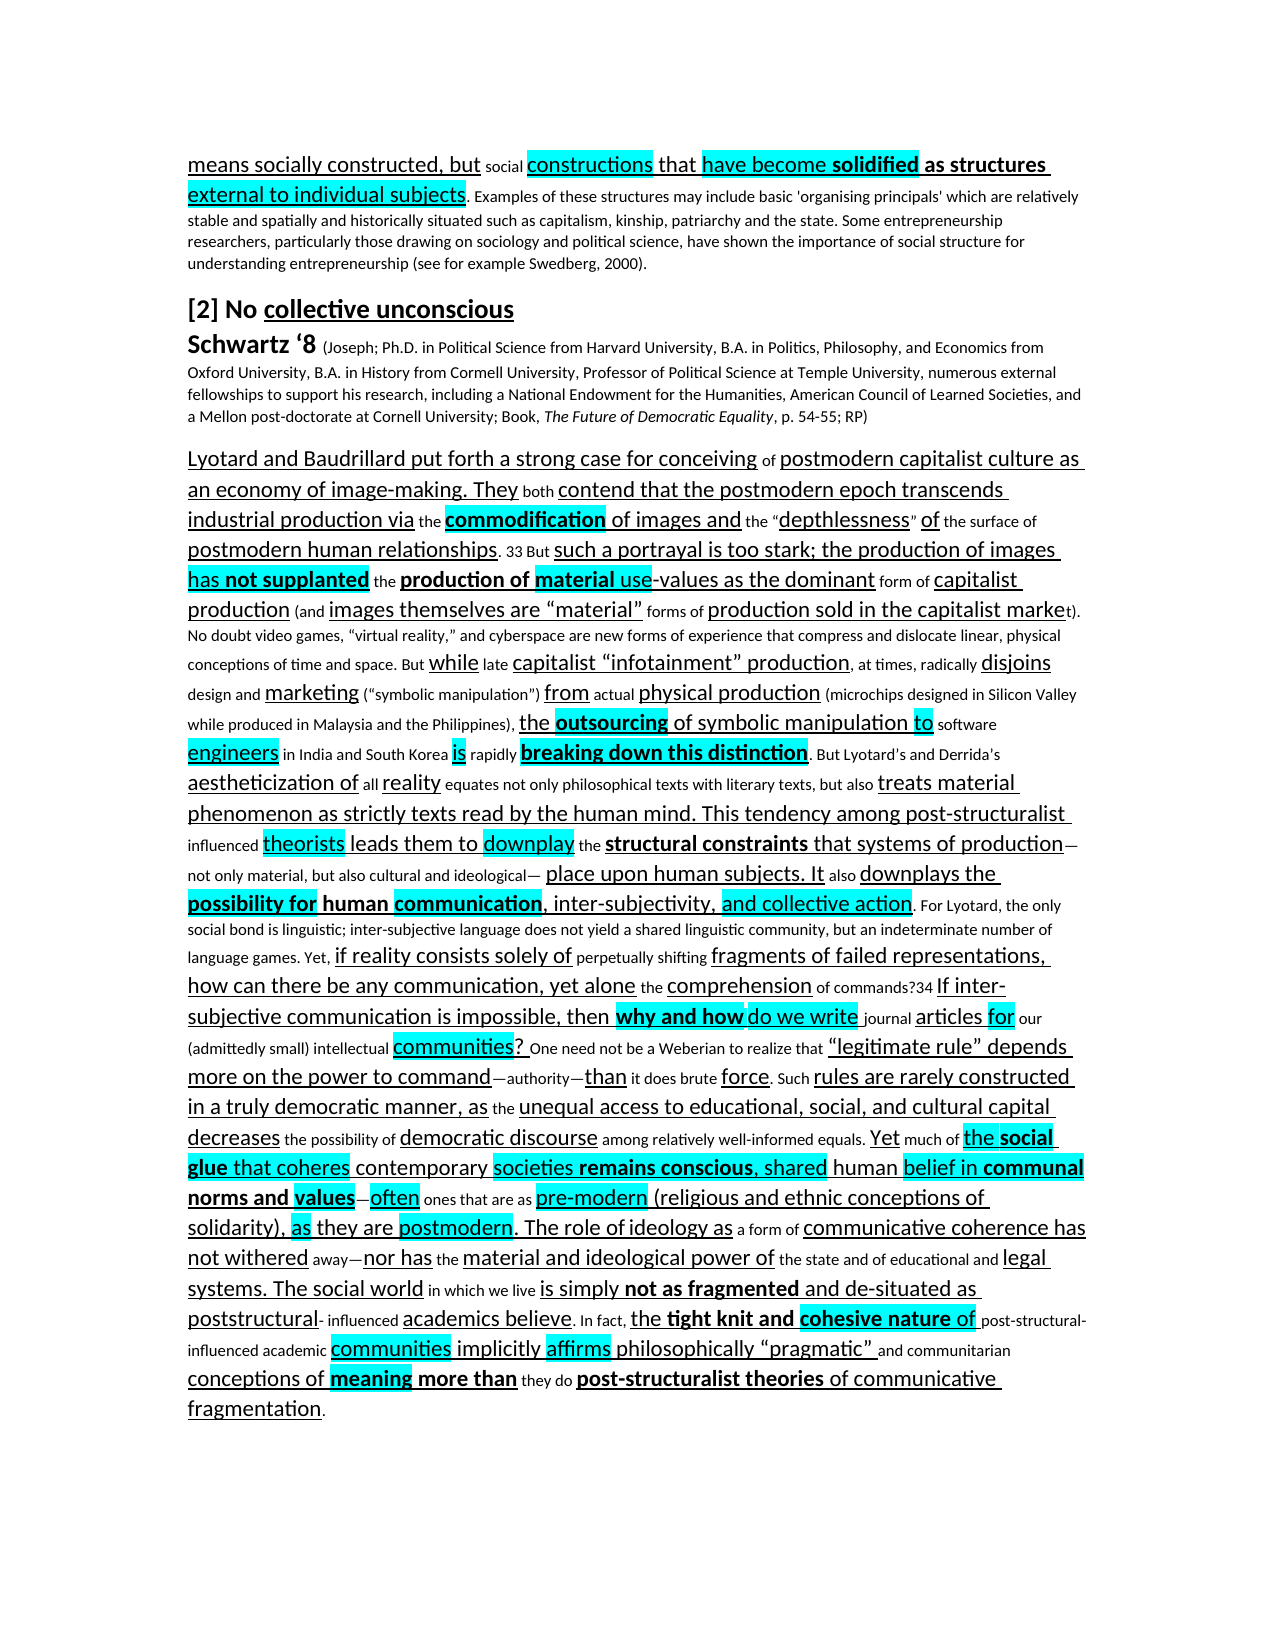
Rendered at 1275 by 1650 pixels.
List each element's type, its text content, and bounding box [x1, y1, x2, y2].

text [187, 150, 1087, 274]
subtitle [2] No collective unconscious [187, 292, 1087, 325]
text Schwartz ‘8 (Joseph; Ph.D. in Political Science from Harvard University, B.A. in Politics, Philosophy, and Economics from Oxford University, B.A. in History from Cormell University, Professor of Political Science at Temple University, numerous external fellowships to support his research, including a National Endowment for the Humanities, American Council of Learned Societies, and a Mellon post-doctorate at Cornell University; Book, The Future of Democratic Equality, p. 54-55; RP) [187, 328, 1087, 426]
text Lyotard and Baudrillard put forth a strong case for conceiving of postmodern capitalist culture as an economy of image-making. They both contend that the postmodern epoch transcends industrial production via the commodification of images and the “depthlessness” of the surface of postmodern human relationships. 33 But such a portrayal is too stark; the production of images has not supplanted the production of material use-values as the dominant form of capitalist production (and images themselves are “material” forms of production sold in the capitalist market). No doubt video games, “virtual reality,” and cyberspace are new forms of experience that compress and dislocate linear, physical conceptions of time and space. But while late capitalist “infotainment” production, at times, radically disjoins design and marketing (“symbolic manipulation”) from actual physical production (microchips designed in Silicon Valley while produced in Malaysia and the Philippines), the outsourcing of symbolic manipulation to software engineers in India and South Korea is rapidly breaking down this distinction. But Lyotard’s and Derrida’s aestheticization of all reality equates not only philosophical texts with literary texts, but also treats material phenomenon as strictly texts read by the human mind. This tendency among post-structuralist influenced theorists leads them to downplay the structural constraints that systems of production—not only material, but also cultural and ideological— place upon human subjects. It also downplays the possibility for human communication, inter-subjectivity, and collective action. For Lyotard, the only social bond is linguistic; inter-subjective language does not yield a shared linguistic community, but an indeterminate number of language games. Yet, if reality consists solely of perpetually shifting fragments of failed representations, how can there be any communication, yet alone the comprehension of commands?34 If inter-subjective communication is impossible, then why and how do we write journal articles for our (admittedly small) intellectual communities? One need not be a Weberian to realize that “legitimate rule” depends more on the power to command—authority—than it does brute force. Such rules are rarely constructed in a truly democratic manner, as the unequal access to educational, social, and cultural capital decreases the possibility of democratic discourse among relatively well-informed equals. Yet much of the social glue that coheres contemporary societies remains conscious, shared human belief in communal norms and values—often ones that are as pre-modern (religious and ethnic conceptions of solidarity), as they are postmodern. The role of ideology as a form of communicative coherence has not withered away—nor has the material and ideological power of the state and of educational and legal systems. The social world in which we live is simply not as fragmented and de-situated as poststructural- influenced academics believe. In fact, the tight knit and cohesive nature of post-structural-influenced academic communities implicitly affirms philosophically “pragmatic” and communitarian conceptions of meaning more than they do post-structuralist theories of communicative fragmentation. [187, 444, 1087, 1423]
